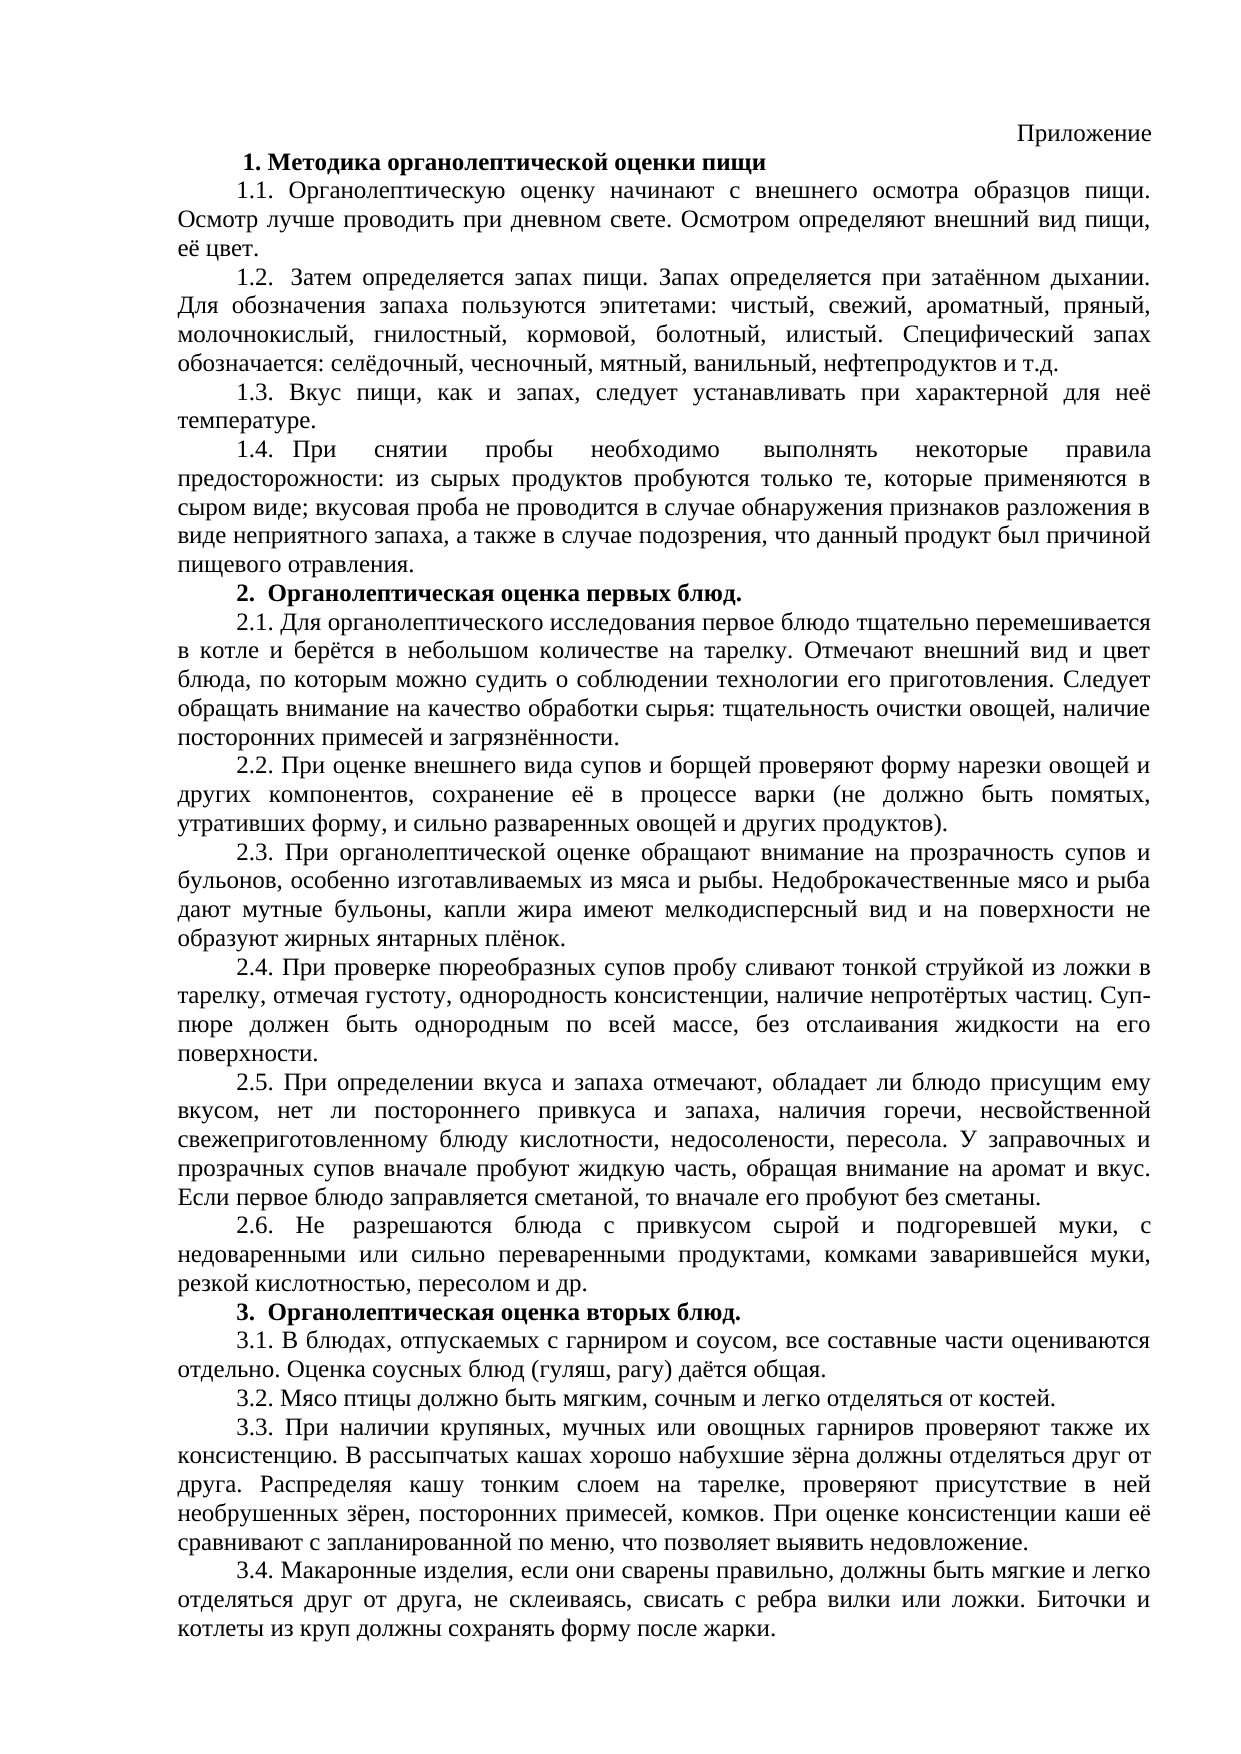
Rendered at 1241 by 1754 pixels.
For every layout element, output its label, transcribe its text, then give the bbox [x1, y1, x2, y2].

text 2.5. При определении вкуса и запаха отмечают, обладает ли блюдо присущим ему вкусом, нет ли постороннего привкуса и запаха, наличия горечи, несвойственной свежеприготовленному блюду кислотности, недосолености, пересола. У заправочных и прозрачных супов вначале пробуют жидкую часть, обращая внимание на аромат и вкус. Если первое блюдо заправляется сметаной, то вначале его пробуют без сметаны. [177, 1067, 1152, 1211]
text 2.3. При органолептической оценке обращают внимание на прозрачность супов и бульонов, особенно изготавливаемых из мяса и рыбы. Недоброкачественные мясо и рыба дают мутные бульоны, капли жира имеют мелкодисперсный вид и на поверхности не образуют жирных янтарных плёнок. [177, 837, 1152, 952]
text 3.1. В блюдах, отпускаемых с гарниром и соусом, все составные части оцениваются отдельно. Оценка соусных блюд (гуляш, рагу) даётся общая. [177, 1326, 1152, 1383]
text 2.4. При проверке пюреобразных супов пробу сливают тонкой струйкой из ложки в тарелку, отмечая густоту, однородность консистенции, наличие непротёртых частиц. Суп-пюре должен быть однородным по всей массе, без отслаивания жидкости на его поверхности. [177, 952, 1152, 1067]
text 2.2. При оценке внешнего вида супов и борщей проверяют форму нарезки овощей и других компонентов, сохранение её в процессе варки (не должно быть помятых, утративших форму, и сильно разваренных овощей и других продуктов). [177, 751, 1152, 837]
text 2.1. Для органолептического исследования первое блюдо тщательно перемешивается в котле и берётся в небольшом количестве на тарелку. Отмечают внешний вид и цвет блюда, по которым можно судить о соблюдении технологии его приготовления. Следует обращать внимание на качество обработки сырья: тщательность очистки овощей, наличие посторонних примесей и загрязнённости. [177, 607, 1152, 751]
text 2. Органолептическая оценка первых блюд. [177, 578, 1152, 607]
text 3.4. Макаронные изделия, если они сварены правильно, должны быть мягкие и легко отделяться друг от друга, не склеиваясь, свисать с ребра вилки или ложки. Биточки и котлеты из круп должны сохранять форму после жарки. [177, 1556, 1152, 1642]
text Приложение [177, 118, 1152, 147]
text 2.6. Не разрешаются блюда с привкусом сырой и подгоревшей муки, с недоваренными или сильно переваренными продуктами, комками заварившейся муки, резкой кислотностью, пересолом и др. [177, 1211, 1152, 1297]
text 1. Методика органолептической оценки пищи [177, 147, 1152, 176]
text 1.1. Органолептическую оценку начинают с внешнего осмотра образцов пищи. Осмотр лучше проводить при дневном свете. Осмотром определяют внешний вид пищи, её цвет. [177, 176, 1152, 262]
text 3.2. Мясо птицы должно быть мягким, сочным и легко отделяться от костей. [177, 1383, 1152, 1412]
text 1.2. Затем определяется запах пищи. Запах определяется при затаённом дыхании. Для обозначения запаха пользуются эпитетами: чистый, свежий, ароматный, пряный, молочнокислый, гнилостный, кормовой, болотный, илистый. Специфический запах обозначается: селёдочный, чесночный, мятный, ванильный, нефтепродуктов и т.д. [177, 262, 1152, 377]
text 3.3. При наличии крупяных, мучных или овощных гарниров проверяют также их консистенцию. В рассыпчатых кашах хорошо набухшие зёрна должны отделяться друг от друга. Распределяя кашу тонким слоем на тарелке, проверяют присутствие в ней необрушенных зёрен, посторонних примесей, комков. При оценке консистенции каши её сравнивают с запланированной по меню, что позволяет выявить недовложение. [177, 1412, 1152, 1556]
text 1.3. Вкус пищи, как и запах, следует устанавливать при характерной для неё температуре. [177, 377, 1152, 434]
text 1.4. При снятии пробы необходимо выполнять некоторые правила предосторожности: из сырых продуктов пробуются только те, которые применяются в сыром виде; вкусовая проба не проводится в случае обнаружения признаков разложения в виде неприятного запаха, а также в случае подозрения, что данный продукт был причиной пищевого отравления. [177, 434, 1152, 578]
text 3. Органолептическая оценка вторых блюд. [177, 1297, 1152, 1326]
